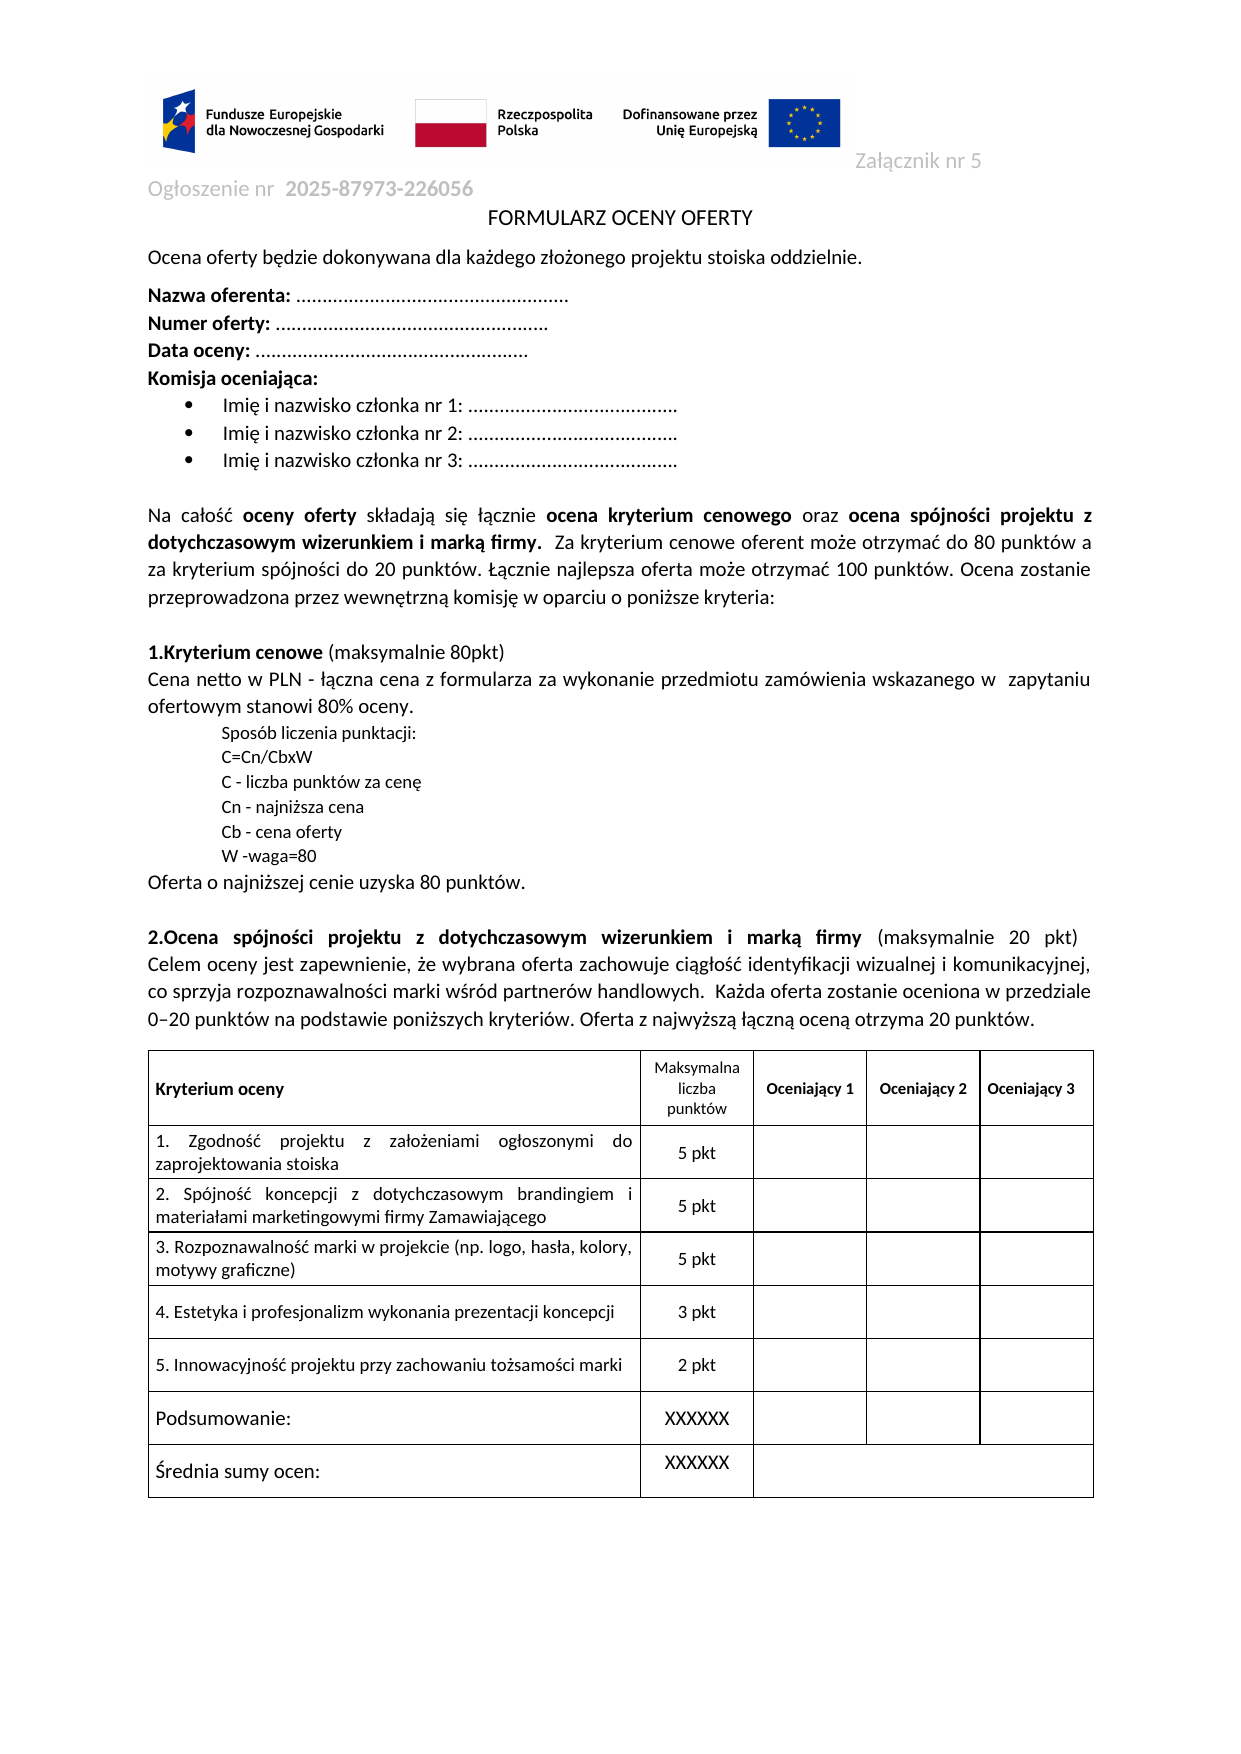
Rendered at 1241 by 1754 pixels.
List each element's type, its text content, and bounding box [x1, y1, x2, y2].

table_cell 4. Estetyka i profesjonalizm wykonania prezentacji koncepcji [149, 1286, 640, 1338]
table_cell 1. Zgodność projektu z założeniami ogłoszonymi do zaprojektowania stoiska [149, 1126, 640, 1178]
text Ocena oferty będzie dokonywana dla każdego złożonego projektu stoiska oddzielnie. [148, 244, 1093, 270]
text Cn - najniższa cena [221, 795, 1093, 818]
table_cell XXXXXX [641, 1445, 753, 1497]
table_cell 5 pkt [641, 1179, 753, 1231]
table_header Oceniający 1 [754, 1051, 866, 1125]
table_cell [981, 1392, 1093, 1444]
table_cell [867, 1126, 979, 1178]
table_header Kryterium oceny [149, 1051, 640, 1125]
text Cb - cena oferty [221, 820, 1093, 843]
table_cell [754, 1233, 866, 1284]
table_cell 3. Rozpoznawalność marki w projekcie (np. logo, hasła, kolory, motywy graficzne) [149, 1233, 640, 1284]
text Nazwa oferenta: .................................................... Numer oferty: .................................................... Data oceny: .................................................... [148, 283, 1093, 363]
table_cell [981, 1126, 1093, 1178]
text W -waga=80 [221, 844, 1093, 867]
table_cell [867, 1179, 979, 1231]
table_cell 5 pkt [641, 1126, 753, 1178]
table_header Maksymalna liczba punktów [641, 1051, 753, 1125]
table_cell XXXXXX [641, 1392, 753, 1444]
table_cell [867, 1286, 979, 1338]
table_header Oceniający 3 [981, 1051, 1093, 1125]
table_cell [754, 1179, 866, 1231]
text Komisja oceniająca: [148, 365, 1093, 390]
table_cell 5 pkt [641, 1233, 753, 1284]
table_cell Podsumowanie: [149, 1392, 640, 1444]
list Imię i nazwisko członka nr 1: ........................................ [185, 392, 1093, 418]
table_cell 2. Spójność koncepcji z dotychczasowym brandingiem i materiałami marketingowymi firmy Zamawiającego [149, 1179, 640, 1231]
table_cell [754, 1126, 866, 1178]
table_cell [867, 1392, 979, 1444]
list Imię i nazwisko członka nr 2: ........................................ [185, 420, 1093, 445]
table_cell [754, 1445, 1093, 1497]
picture [147, 73, 855, 169]
table_cell [867, 1339, 979, 1391]
text 1.Kryterium cenowe (maksymalnie 80pkt) [148, 639, 1093, 664]
table_cell [754, 1339, 866, 1391]
text Cena netto w PLN - łączna cena z formularza za wykonanie przedmiotu zamówienia wskazanego w zapytaniu ofertowym stanowi 80% oceny. [148, 666, 1093, 719]
text C=Cn/CbxW [221, 746, 1093, 769]
table_cell 3 pkt [641, 1286, 753, 1338]
table_cell [981, 1233, 1093, 1284]
text Formularz OCENY Oferty [148, 203, 1093, 231]
table_cell 2 pkt [641, 1339, 753, 1391]
text Sposób liczenia punktacji: [221, 721, 1093, 744]
text C - liczba punktów za cenę [221, 770, 1093, 793]
table_cell [754, 1392, 866, 1444]
table_cell [981, 1179, 1093, 1231]
table_cell 5. Innowacyjność projektu przy zachowaniu tożsamości marki [149, 1339, 640, 1391]
table_cell [754, 1286, 866, 1338]
table_cell [981, 1339, 1093, 1391]
table_cell [867, 1233, 979, 1284]
table_cell [981, 1286, 1093, 1338]
table_cell Średnia sumy ocen: [149, 1445, 640, 1497]
text Na całość oceny oferty składają się łącznie ocena kryterium cenowego oraz ocena spójności projektu z dotychczasowym wizerunkiem i marką firmy. Za kryterium cenowe oferent może otrzymać do 80 punktów a za kryterium spójności do 20 punktów. Łącznie najlepsza oferta może otrzymać 100 punktów. Ocena zostanie przeprowadzona przez wewnętrzną komisję w oparciu o poniższe kryteria: [148, 502, 1093, 609]
text Oferta o najniższej cenie uzyska 80 punktów. [148, 869, 1093, 894]
text 2.Ocena spójności projektu z dotychczasowym wizerunkiem i marką firmy (maksymalnie 20 pkt) Celem oceny jest zapewnienie, że wybrana oferta zachowuje ciągłość identyfikacji wizualnej i komunikacyjnej, co sprzyja rozpoznawalności marki wśród partnerów handlowych. Każda oferta zostanie oceniona w przedziale 0–20 punktów na podstawie poniższych kryteriów. Oferta z najwyższą łączną oceną otrzyma 20 punktów. [148, 924, 1093, 1032]
list Imię i nazwisko członka nr 3: ........................................ [185, 447, 1093, 472]
table_header Oceniający 2 [867, 1051, 979, 1125]
